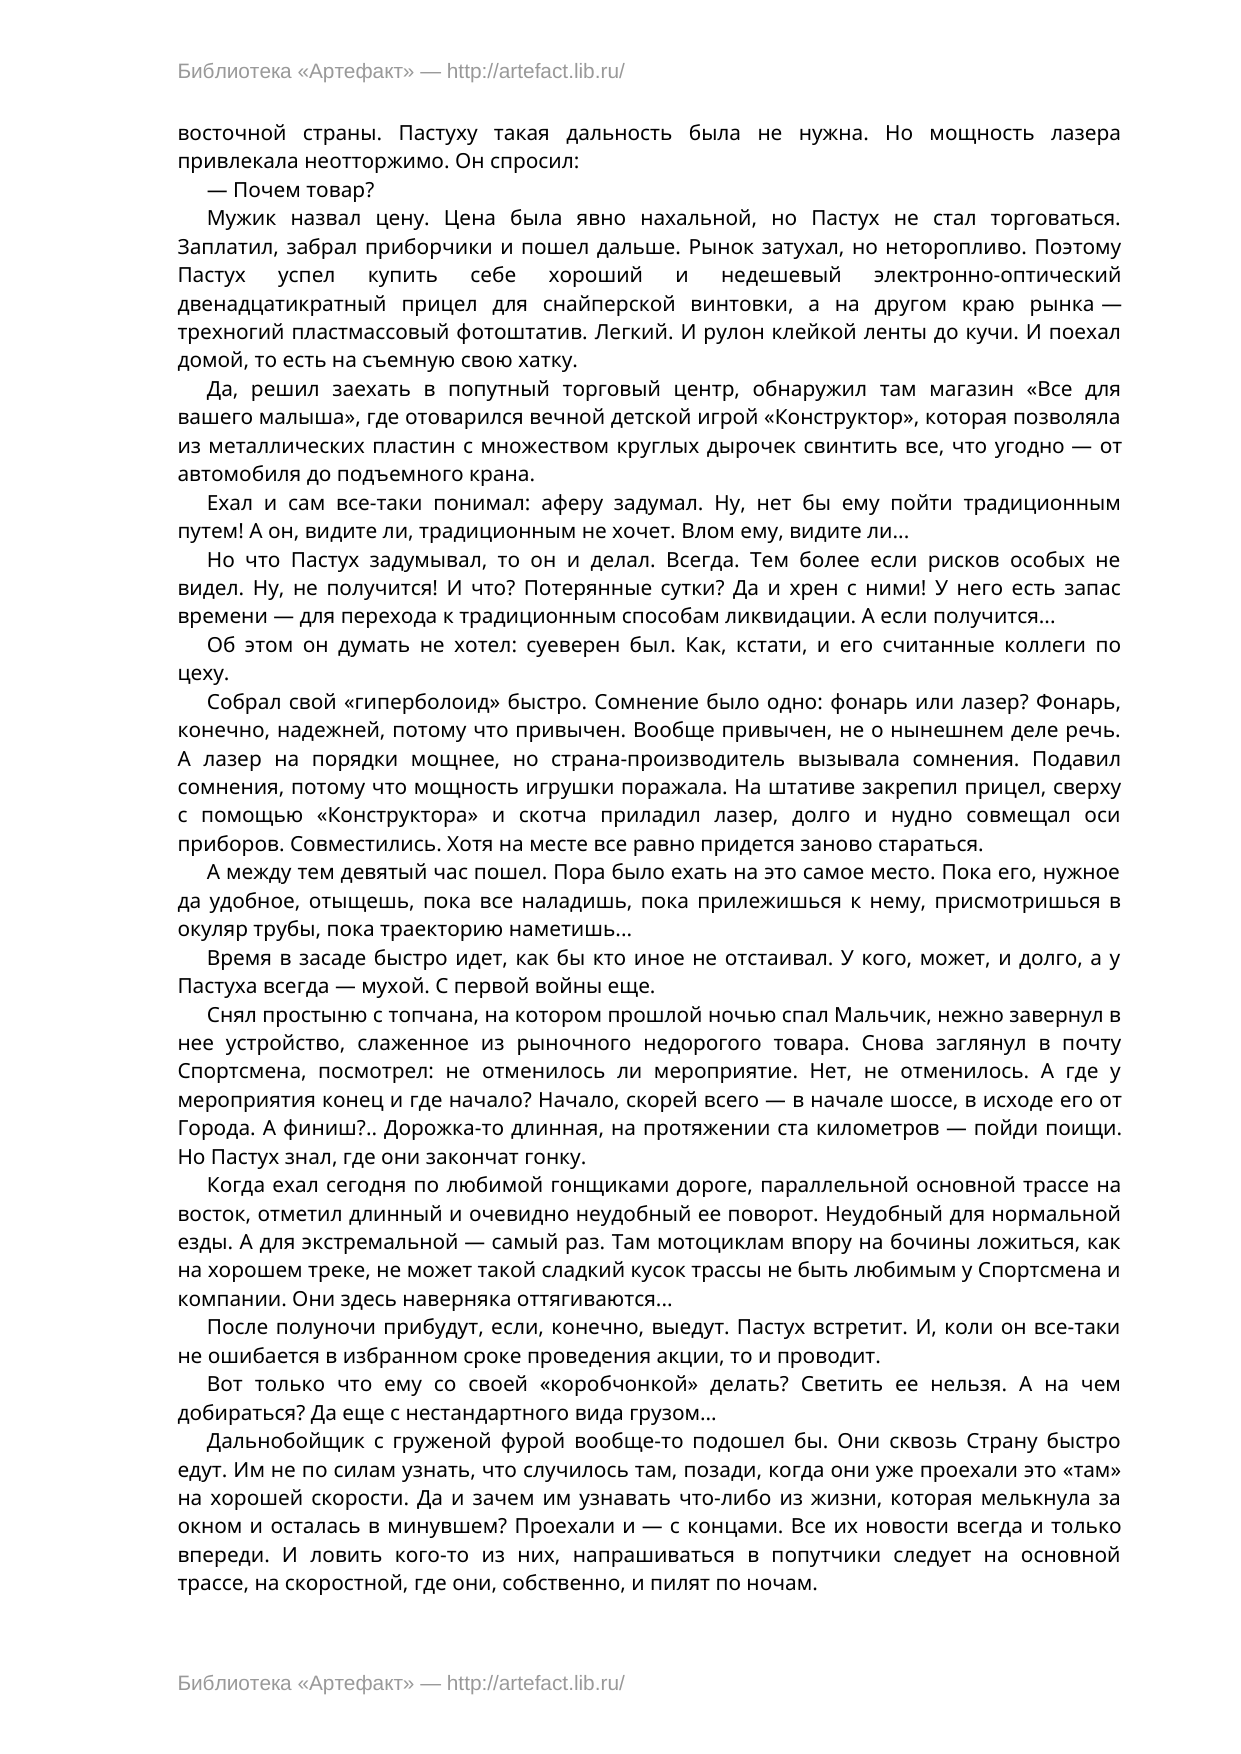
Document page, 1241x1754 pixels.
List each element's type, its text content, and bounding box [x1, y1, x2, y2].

text Об этом он думать не хотел: суеверен был. Как, кстати, и его считанные коллеги по цеху. [177, 630, 1122, 687]
text — Почем товар? [177, 175, 1122, 203]
text Ехал и сам все-таки понимал: аферу задумал. Ну, нет бы ему пойти традиционным путем! А он, видите ли, традиционным не хочет. Влом ему, видите ли... [177, 488, 1122, 545]
text Но что Пастух задумывал, то он и делал. Всегда. Тем более если рисков особых не видел. Ну, не получится! И что? Потерянные сутки? Да и хрен с ними! У него есть запас времени — для перехода к традиционным способам ликвидации. А если получится... [177, 545, 1122, 630]
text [177, 118, 1122, 175]
text Время в засаде быстро идет, как бы кто иное не отстаивал. У кого, может, и долго, а у Пастуха всегда — мухой. С первой войны еще. [177, 943, 1122, 1000]
text Собрал свой «гиперболоид» быстро. Сомнение было одно: фонарь или лазер? Фонарь, конечно, надежней, потому что привычен. Вообще привычен, не о нынешнем деле речь. А лазер на порядки мощнее, но страна-производитель вызывала сомнения. Подавил сомнения, потому что мощность игрушки поражала. На штативе закрепил прицел, сверху с помощью «Конструктора» и скотча приладил лазер, долго и нудно совмещал оси приборов. Совместились. Хотя на месте все равно придется заново стараться. [177, 687, 1122, 857]
text После полуночи прибудут, если, конечно, выедут. Пастух встретит. И, коли он все-таки не ошибается в избранном сроке проведения акции, то и проводит. [177, 1312, 1122, 1369]
text Вот только что ему со своей «коробчонкой» делать? Светить ее нельзя. А на чем добираться? Да еще с нестандартного вида грузом... [177, 1369, 1122, 1426]
text Когда ехал сегодня по любимой гонщиками дороге, параллельной основной трассе на восток, отметил длинный и очевидно неудобный ее поворот. Неудобный для нормальной езды. А для экстремальной — самый раз. Там мотоциклам впору на бочины ложиться, как на хорошем треке, не может такой сладкий кусок трассы не быть любимым у Спортсмена и компании. Они здесь наверняка оттягиваются... [177, 1170, 1122, 1312]
text Да, решил заехать в попутный торговый центр, обнаружил там магазин «Все для вашего малыша», где отоварился вечной детской игрой «Конструктор», которая позволяла из металлических пластин с множеством круглых дырочек свинтить все, что угодно — от автомобиля до подъемного крана. [177, 374, 1122, 488]
text Снял простыню с топчана, на котором прошлой ночью спал Мальчик, нежно завернул в нее устройство, слаженное из рыночного недорогого товара. Снова заглянул в почту Спортсмена, посмотрел: не отменилось ли мероприятие. Нет, не отменилось. А где у мероприятия конец и где начало? Начало, скорей всего — в начале шоссе, в исходе его от Города. А финиш?.. Дорожка-то длинная, на протяжении ста километров — пойди поищи. Но Пастух знал, где они закончат гонку. [177, 1000, 1122, 1170]
text Дальнобойщик с груженой фурой вообще-то подошел бы. Они сквозь Страну быстро едут. Им не по силам узнать, что случилось там, позади, когда они уже проехали это «там» на хорошей скорости. Да и зачем им узнавать что-либо из жизни, которая мелькнула за окном и осталась в минувшем? Проехали и — с концами. Все их новости всегда и только впереди. И ловить кого-то из них, напрашиваться в попутчики следует на основной трассе, на скоростной, где они, собственно, и пилят по ночам. [177, 1426, 1122, 1597]
text Мужик назвал цену. Цена была явно нахальной, но Пастух не стал торговаться. Заплатил, забрал приборчики и пошел дальше. Рынок затухал, но неторопливо. Поэтому Пастух успел купить себе хороший и недешевый электронно-оптический двенадцатикратный прицел для снайперской винтовки, а на другом краю рынка — трехногий пластмассовый фотоштатив. Легкий. И рулон клейкой ленты до кучи. И поехал домой, то есть на съемную свою хатку. [177, 203, 1122, 374]
text А между тем девятый час пошел. Пора было ехать на это самое место. Пока его, нужное да удобное, отыщешь, пока все наладишь, пока прилежишься к нему, присмотришься в окуляр трубы, пока траекторию наметишь... [177, 857, 1122, 943]
